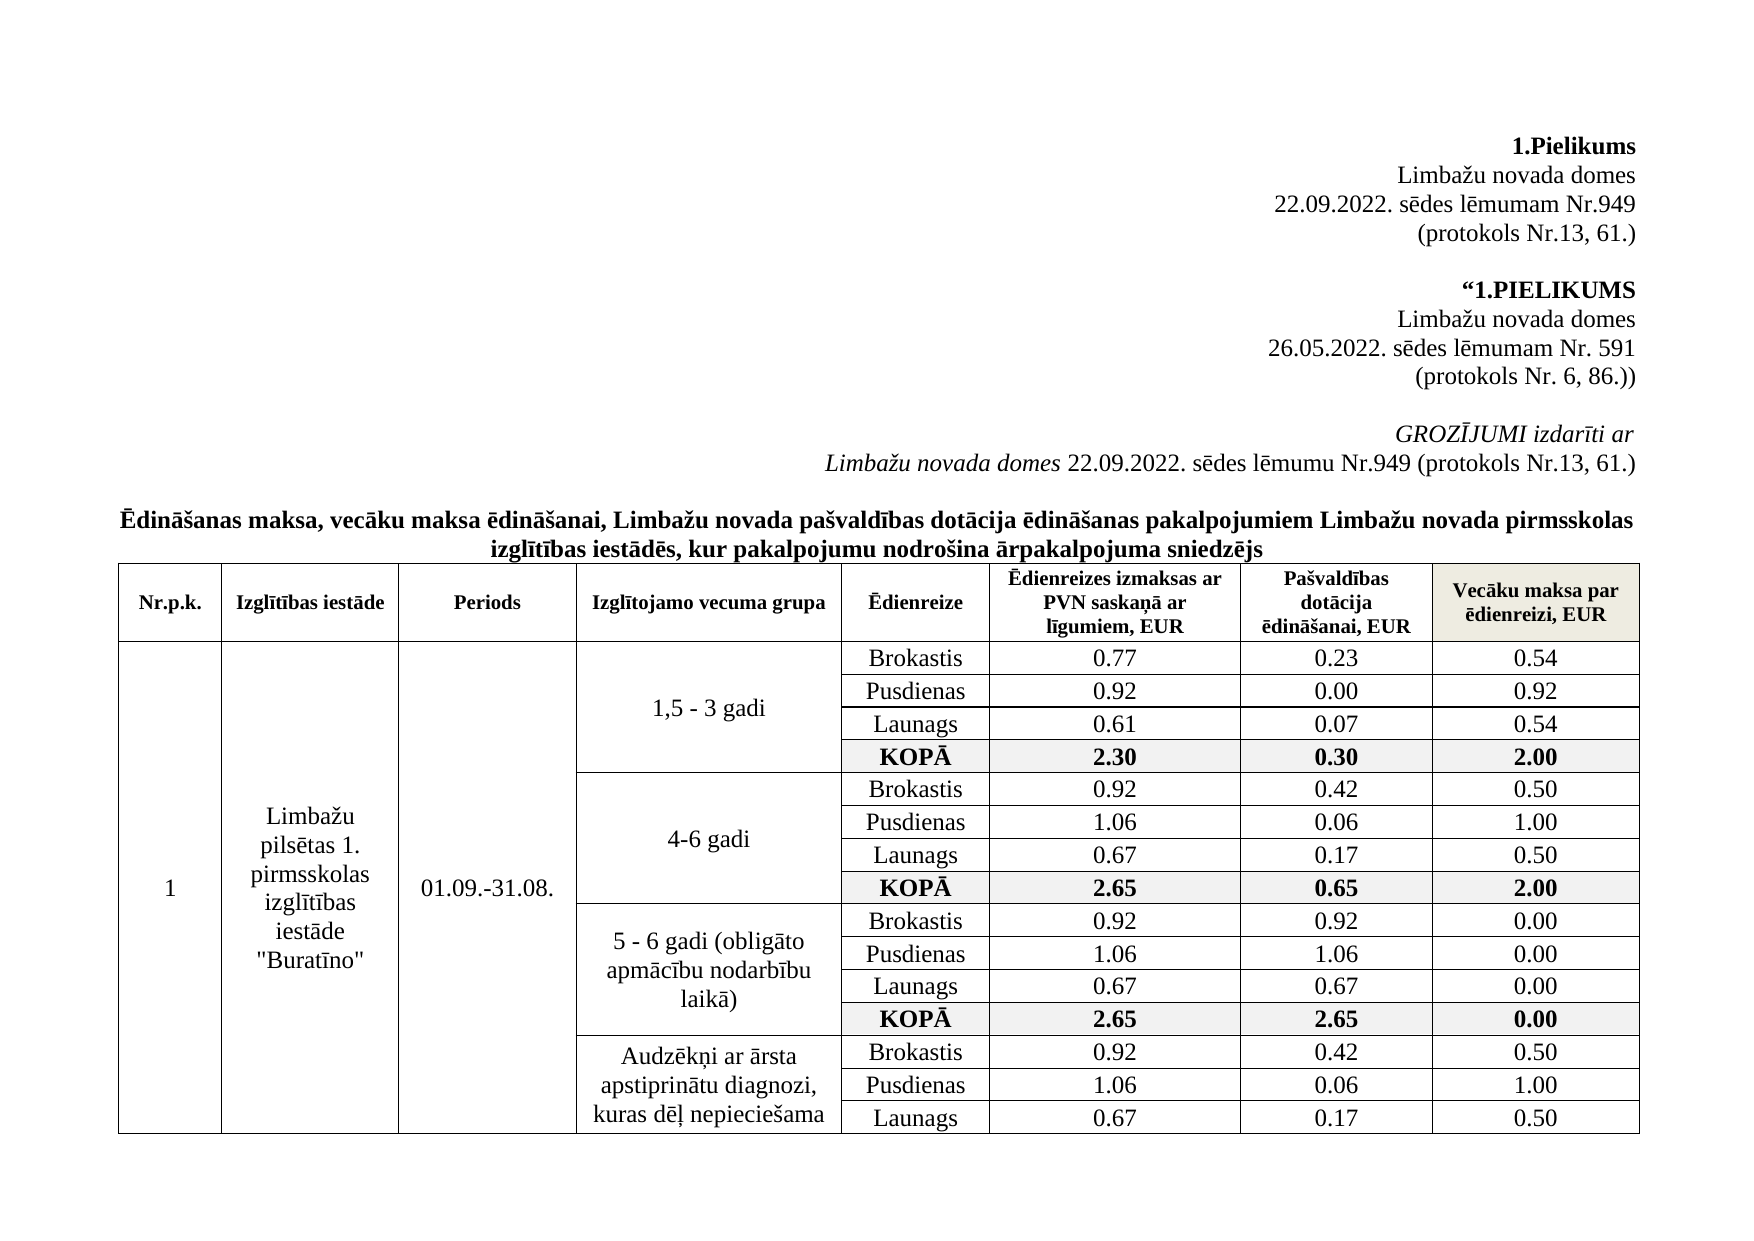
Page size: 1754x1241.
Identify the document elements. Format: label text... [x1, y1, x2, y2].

table_cell 2.65 [990, 1003, 1240, 1034]
table_cell 1.06 [990, 1069, 1240, 1100]
table_cell 2.00 [1433, 872, 1639, 903]
table_cell 2.00 [1433, 740, 1639, 772]
table_cell 2.65 [990, 872, 1240, 903]
table_cell 0.00 [1433, 937, 1639, 969]
table_header Ēdienreize [842, 564, 989, 641]
table_cell Pusdienas [842, 675, 989, 706]
text 22.09.2022. sēdes lēmumam Nr.949 [118, 189, 1636, 218]
text (protokols Nr. 6, 86.)) [118, 361, 1636, 390]
table_header Ēdienreizes izmaksas ar PVN saskaņā ar līgumiem, EUR [990, 564, 1240, 641]
table_cell 0.50 [1433, 773, 1639, 805]
table_header Izglītojamo vecuma grupa [577, 564, 841, 641]
table_cell 0.92 [990, 675, 1240, 706]
table_cell 4-6 gadi [577, 773, 841, 903]
table_cell 1.00 [1433, 1069, 1639, 1100]
table_cell 0.00 [1433, 904, 1639, 936]
table_header Vecāku maksa par ēdienreizi, EUR [1433, 564, 1639, 641]
table_header Izglītības iestāde [222, 564, 398, 641]
text GROZĪJUMI izdarīti ar [118, 419, 1636, 448]
table_cell KOPĀ [842, 872, 989, 903]
table_cell Launags [842, 708, 989, 739]
table_cell Pusdienas [842, 806, 989, 838]
table_cell KOPĀ [842, 1003, 989, 1034]
table_cell 0.54 [1433, 708, 1639, 739]
table_cell 2.30 [990, 740, 1240, 772]
table_cell 0.06 [1241, 806, 1432, 838]
table_cell 0.54 [1433, 642, 1639, 674]
table_cell 0.67 [990, 1101, 1240, 1133]
text (protokols Nr.13, 61.) [118, 218, 1636, 246]
text Limbažu novada domes 22.09.2022. sēdes lēmumu Nr.949 (protokols Nr.13, 61.) [118, 448, 1636, 476]
table_cell Pusdienas [842, 1069, 989, 1100]
table_cell Brokastis [842, 642, 989, 674]
table_cell 1.06 [1241, 937, 1432, 969]
table_cell 1.00 [1433, 806, 1639, 838]
table_cell 0.17 [1241, 839, 1432, 871]
table_cell KOPĀ [842, 740, 989, 772]
text 26.05.2022. sēdes lēmumam Nr. 591 [118, 333, 1636, 361]
table_cell 0.92 [1241, 904, 1432, 936]
table_cell 0.06 [1241, 1069, 1432, 1100]
table_cell Limbažu pilsētas 1. pirmsskolas izglītības iestāde "Buratīno" [222, 642, 398, 1133]
table_cell 5 - 6 gadi (obligāto apmācību nodarbību laikā) [577, 904, 841, 1034]
table_cell 1.06 [990, 806, 1240, 838]
table_cell 1,5 - 3 gadi [577, 642, 841, 772]
table_cell 0.50 [1433, 839, 1639, 871]
table_cell 0.42 [1241, 773, 1432, 805]
table_cell 0.23 [1241, 642, 1432, 674]
text Limbažu novada domes [118, 304, 1636, 333]
table_cell 0.92 [1433, 675, 1639, 706]
table_cell 0.50 [1433, 1036, 1639, 1067]
table_cell Brokastis [842, 904, 989, 936]
table_cell 0.61 [990, 708, 1240, 739]
table_cell 0.42 [1241, 1036, 1432, 1067]
table_cell 01.09.-31.08. [399, 642, 576, 1133]
table_cell 0.00 [1433, 970, 1639, 1002]
table_cell 0.92 [990, 904, 1240, 936]
table_cell Brokastis [842, 773, 989, 805]
table_cell 0.77 [990, 642, 1240, 674]
table_cell 0.67 [1241, 970, 1432, 1002]
table_cell 1.06 [990, 937, 1240, 969]
table_cell 0.92 [990, 773, 1240, 805]
table_cell 0.17 [1241, 1101, 1432, 1133]
table_cell 0.92 [990, 1036, 1240, 1067]
table_cell 0.50 [1433, 1101, 1639, 1133]
table_cell 0.65 [1241, 872, 1432, 903]
text Ēdināšanas maksa, vecāku maksa ēdināšanai, Limbažu novada pašvaldības dotācija ēdināšanas pakalpojumiem Limbažu novada pirmsskolas izglītības iestādēs, kur pakalpojumu nodrošina ārpakalpojuma sniedzējs [118, 505, 1636, 563]
table_cell 2.65 [1241, 1003, 1432, 1034]
table_cell 0.07 [1241, 708, 1432, 739]
table_cell 0.30 [1241, 740, 1432, 772]
table_header Nr.p.k. [119, 564, 221, 641]
table_cell 0.67 [990, 970, 1240, 1002]
text “1.PIELIKUMS [118, 275, 1636, 304]
table_cell 0.67 [990, 839, 1240, 871]
text 1.Pielikums [118, 131, 1636, 160]
table_cell 0.00 [1241, 675, 1432, 706]
table_cell Launags [842, 970, 989, 1002]
table_cell Pusdienas [842, 937, 989, 969]
table_header Pašvaldības dotācija ēdināšanai, EUR [1241, 564, 1432, 641]
table_cell Launags [842, 1101, 989, 1133]
table_cell 0.00 [1433, 1003, 1639, 1034]
table_cell 1 [119, 642, 221, 1133]
table_cell Launags [842, 839, 989, 871]
table_header Periods [399, 564, 576, 641]
table_cell Brokastis [842, 1036, 989, 1067]
text Limbažu novada domes [118, 160, 1636, 189]
table_cell Audzēkņi ar ārsta apstiprinātu diagnozi, kuras dēļ nepieciešama uztura korekcija [577, 1036, 841, 1133]
